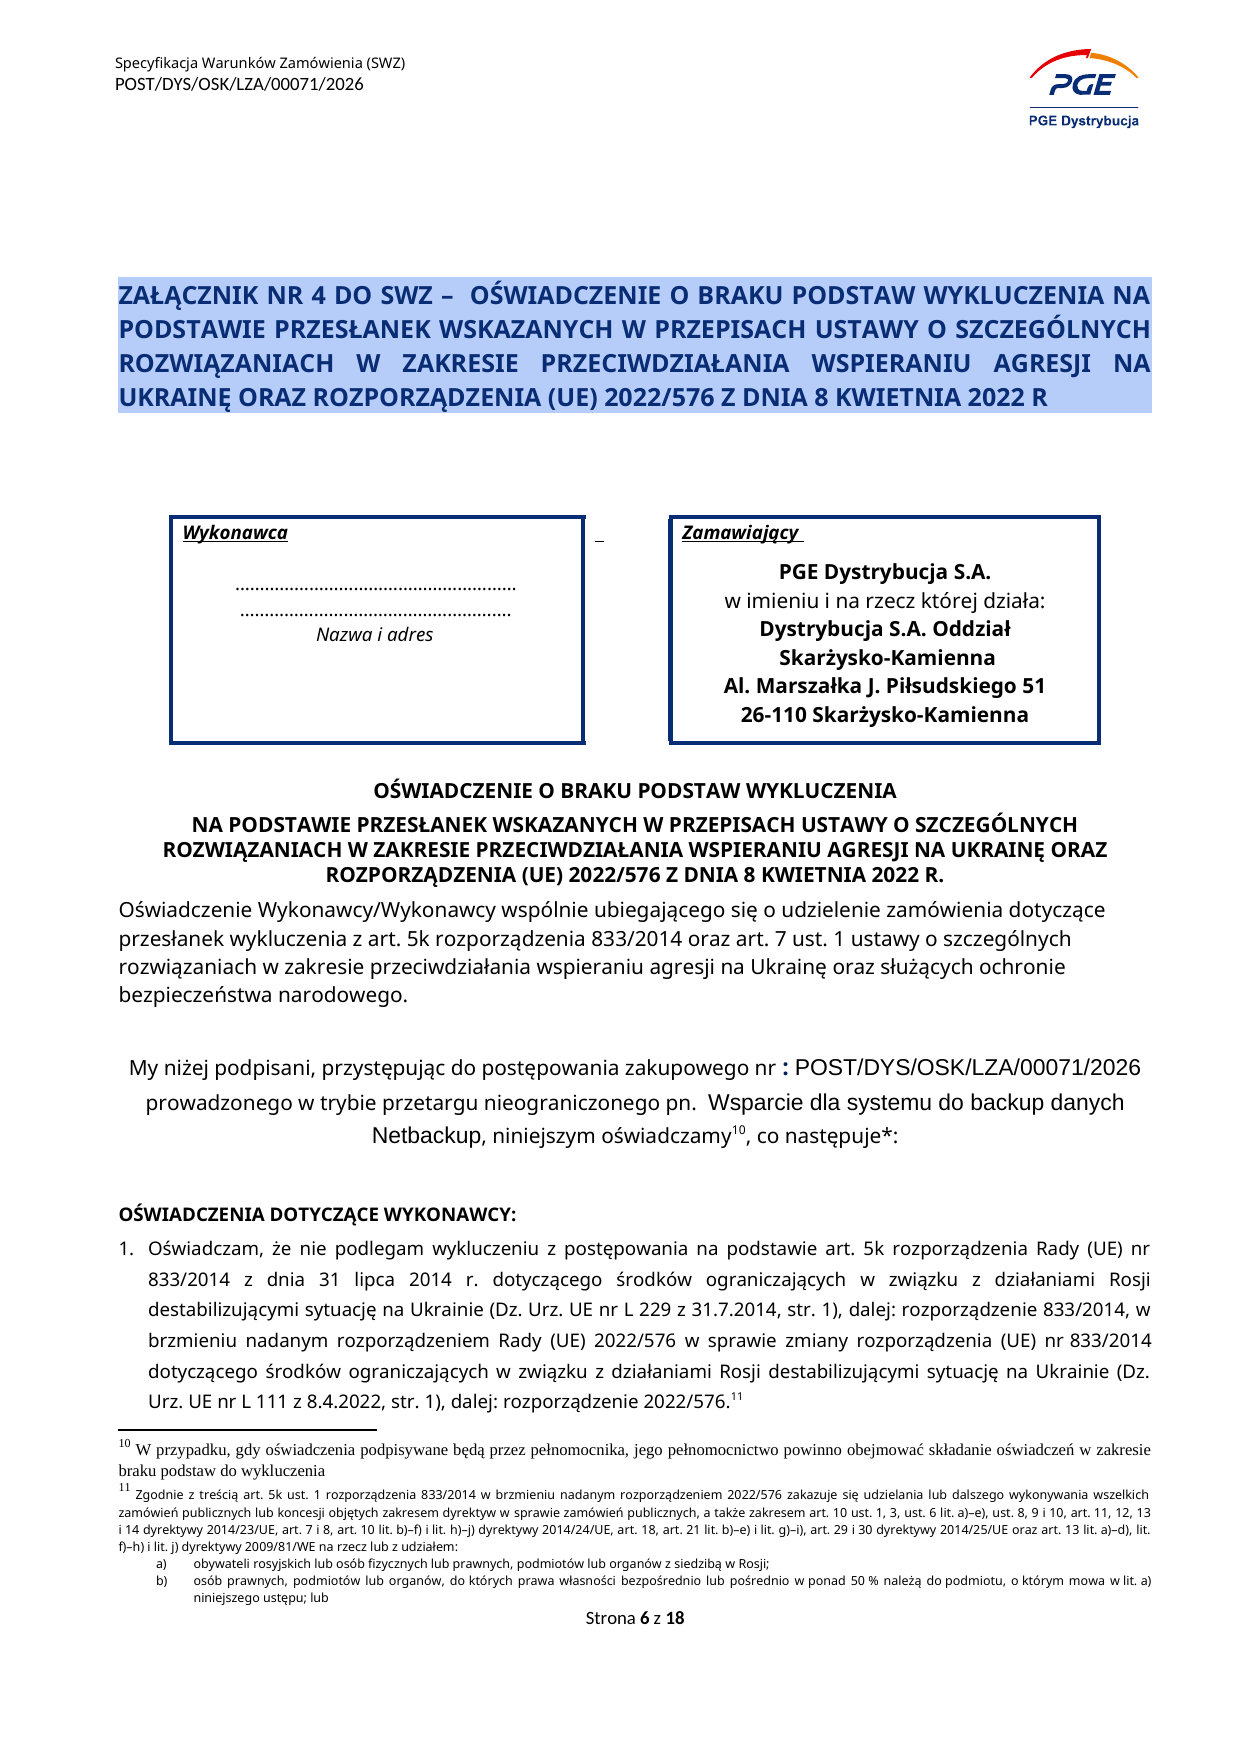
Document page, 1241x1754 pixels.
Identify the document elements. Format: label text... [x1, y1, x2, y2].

text Oświadczenie Wykonawcy/Wykonawcy wspólnie ubiegającego się o udzielenie zamówienia dotyczące przesłanek wykluczenia z art. 5k rozporządzenia 833/2014 oraz art. 7 ust. 1 ustawy o szczególnych rozwiązaniach w zakresie przeciwdziałania wspieraniu agresji na Ukrainę oraz służących ochronie bezpieczeństwa narodowego. [118, 895, 1152, 1009]
table_header [585, 515, 669, 741]
list Oświadczam, że nie podlegam wykluczeniu z postępowania na podstawie art. 5k rozporządzenia Rady (UE) nr 833/2014 z dnia 31 lipca 2014 r. dotyczącego środków ograniczających w związku z działaniami Rosji destabilizującymi sytuację na Ukrainie (Dz. Urz. UE nr L 229 z 31.7.2014, str. 1), dalej: rozporządzenie 833/2014, w brzmieniu nadanym rozporządzeniem Rady (UE) 2022/576 w sprawie zmiany rozporządzenia (UE) nr 833/2014 dotyczącego środków ograniczających w związku z działaniami Rosji destabilizującymi sytuację na Ukrainie (Dz. Urz. UE nr L 111 z 8.4.2022, str. 1), dalej: rozporządzenie 2022/576. [118, 1235, 1152, 1414]
text NA PODSTAWIE PRZESŁANEK WSKAZANYCH W PRZEPISACH USTAWY O SZCZEGÓLNYCH ROZWIĄZANIACH W ZAKRESIE PRZECIWDZIAŁANIA WSPIERANIU AGRESJI NA UKRAINĘ ORAZ ROZPORZĄDZENIA (UE) 2022/576 Z DNIA 8 KWIETNIA 2022 R. [118, 812, 1152, 887]
text My niżej podpisani, przystępując do postępowania zakupowego nr : prowadzonego w trybie przetargu nieograniczonego pn. , niniejszym oświadczamy, co następuje*: [118, 1051, 1152, 1150]
text OŚWIADCZENIA DOTYCZĄCE WYKONAWCY: [118, 1202, 1152, 1227]
table_header Wykonawca ………………………………………………… ………………………………………………. Nazwa i adres [173, 519, 581, 741]
text OŚWIADCZENIE O BRAKU PODSTAW WYKLUCZENIA [118, 779, 1152, 804]
table_header Zamawiający PGE Dystrybucja S.A. w imieniu i na rzecz której działa: Dystrybucja S.A. Oddział Skarżysko-Kamienna Al. Marszałka J. Piłsudskiego 51 26-110 Skarżysko-Kamienna [673, 519, 1097, 741]
subtitle ZAŁĄCZNIK NR 4 DO SWZ – OŚWIADCZENIE O BRAKU PODSTAW WYKLUCZENIA NA PODSTAWIE PRZESŁANEK WSKAZANYCH W PRZEPISACH USTAWY O SZCZEGÓLNYCH ROZWIĄZANIACH W ZAKRESIE PRZECIWDZIAŁANIA WSPIERANIU AGRESJI NA UKRAINĘ ORAZ ROZPORZĄDZENIA (UE) 2022/576 Z DNIA 8 KWIETNIA 2022 R [118, 277, 1152, 413]
